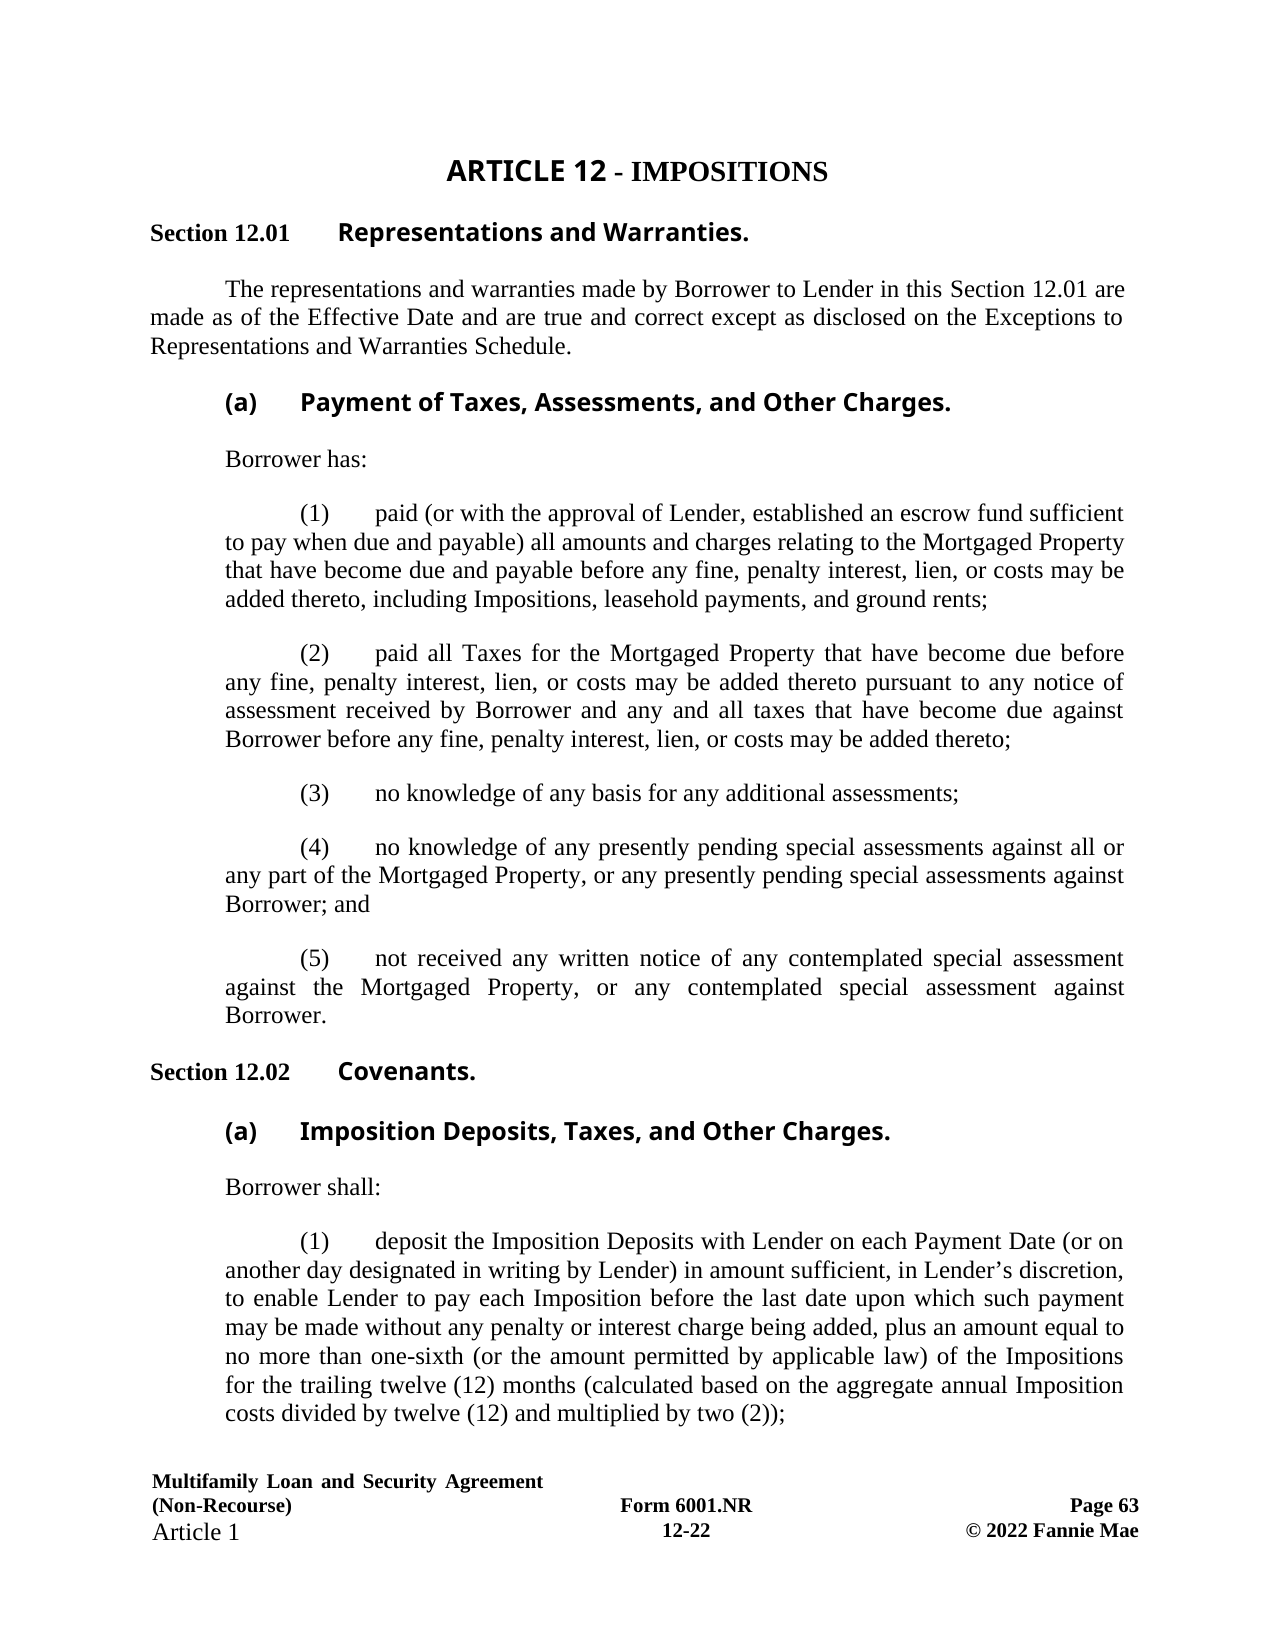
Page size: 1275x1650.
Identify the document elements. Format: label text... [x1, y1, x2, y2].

subtitle no knowledge of any presently pending special assessments against all or any part of the Mortgaged Property, or any presently pending special assessments against Borrower; and [225, 832, 1125, 918]
text Borrower has: [150, 444, 1125, 473]
text Borrower shall: [150, 1172, 1125, 1201]
subtitle - IMPOSITIONS [150, 150, 1125, 190]
subtitle Covenants. [150, 1054, 1125, 1088]
subtitle Imposition Deposits, Taxes, and Other Charges. [150, 1113, 1125, 1147]
subtitle paid (or with the approval of Lender, established an escrow fund sufficient to pay when due and payable) all amounts and charges relating to the Mortgaged Property that have become due and payable before any fine, penalty interest, lien, or costs may be added thereto, including Impositions, leasehold payments, and ground rents; [225, 498, 1125, 613]
subtitle Representations and Warranties. [150, 215, 1125, 249]
text The representations and warranties made by Borrower to Lender in this Section 12.01 are made as of the Effective Date and are true and correct except as disclosed on the Exceptions to Representations and Warranties Schedule. [150, 274, 1125, 360]
subtitle paid all Taxes for the Mortgaged Property that have become due before any fine, penalty interest, lien, or costs may be added thereto pursuant to any notice of assessment received by Borrower and any and all taxes that have become due against Borrower before any fine, penalty interest, lien, or costs may be added thereto; [225, 638, 1125, 753]
subtitle deposit the Imposition Deposits with Lender on each Payment Date (or on another day designated in writing by Lender) in amount sufficient, in Lender’s discretion, to enable Lender to pay each Imposition before the last date upon which such payment may be made without any penalty or interest charge being added, plus an amount equal to no more than one-sixth (or the amount permitted by applicable law) of the Impositions for the trailing twelve (12) months (calculated based on the aggregate annual Imposition costs divided by twelve (12) and multiplied by two (2)); [225, 1226, 1125, 1427]
subtitle no knowledge of any basis for any additional assessments; [225, 778, 1125, 807]
subtitle not received any written notice of any contemplated special assessment against the Mortgaged Property, or any contemplated special assessment against Borrower. [225, 943, 1125, 1029]
subtitle Payment of Taxes, Assessments, and Other Charges. [150, 385, 1125, 419]
